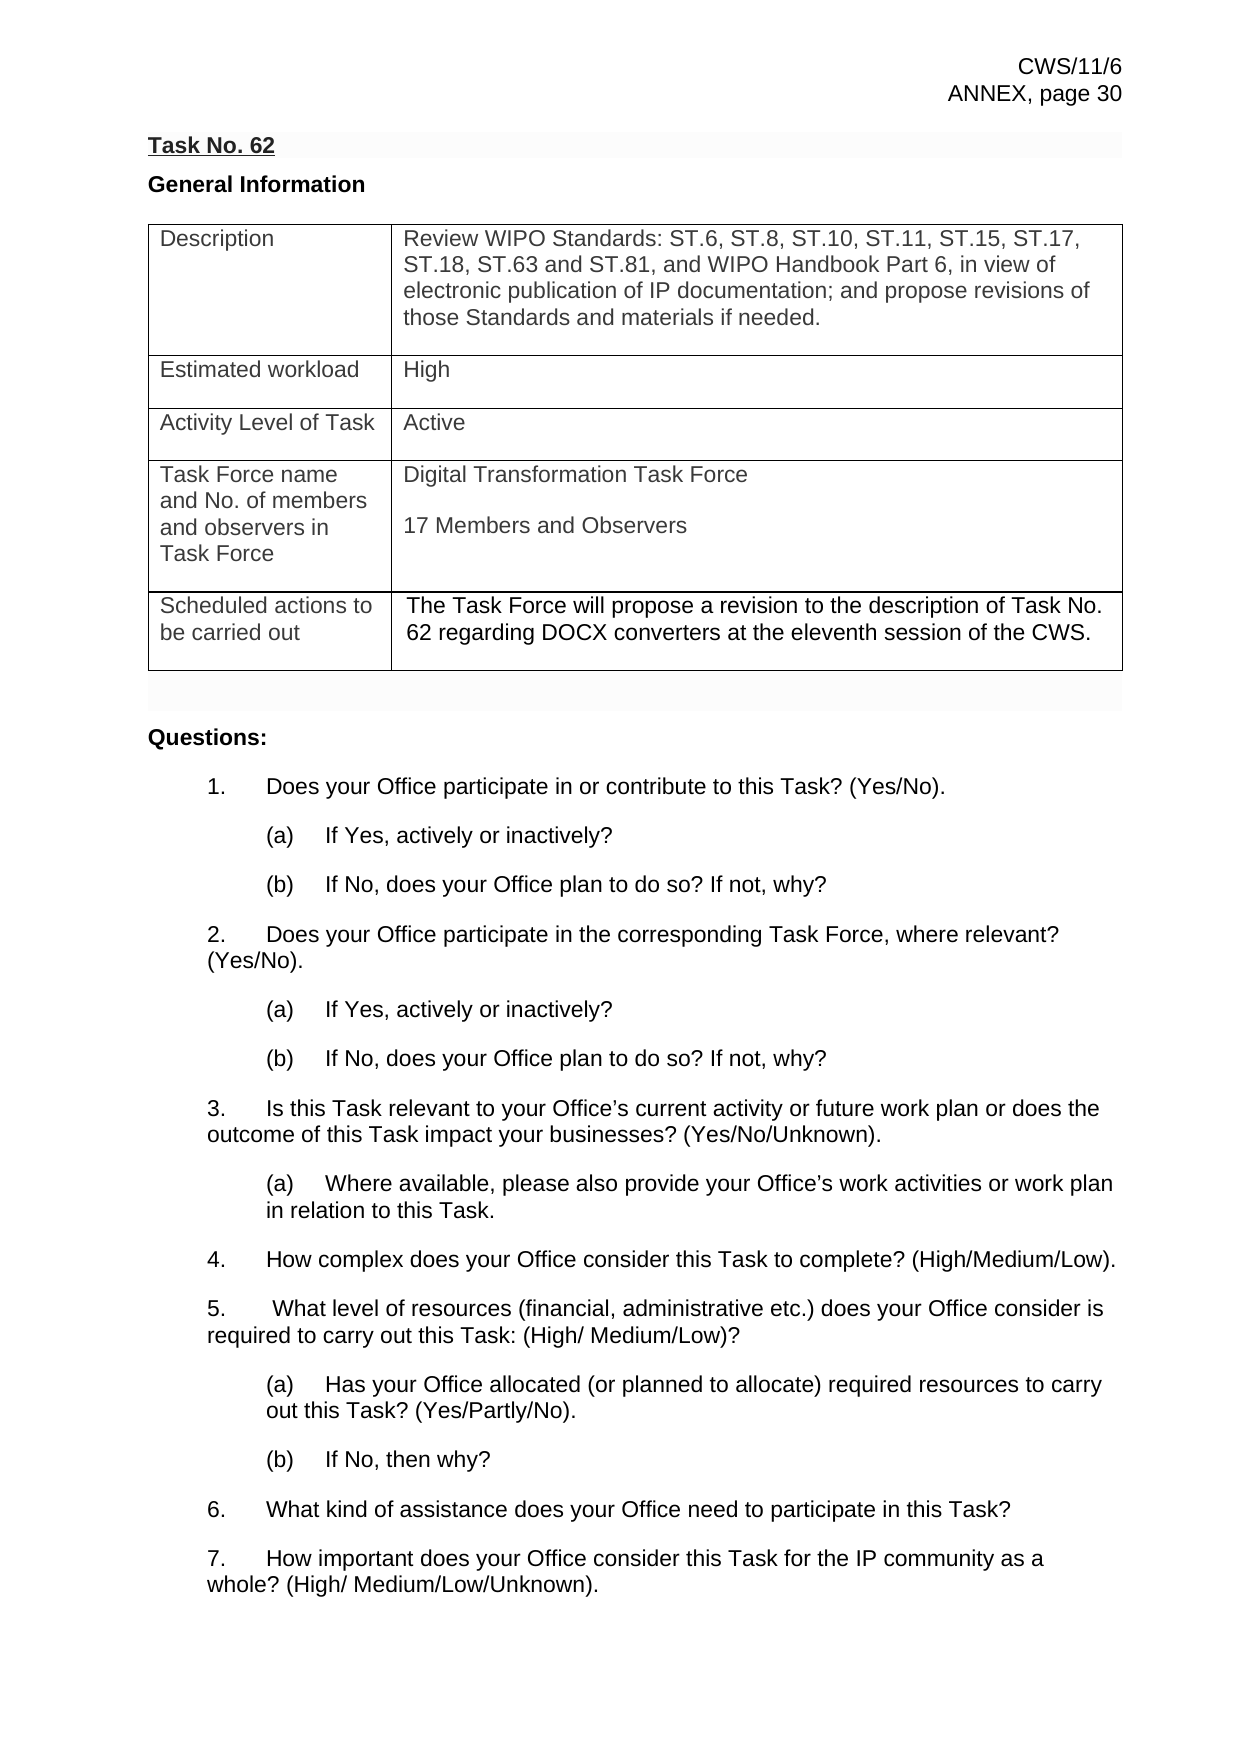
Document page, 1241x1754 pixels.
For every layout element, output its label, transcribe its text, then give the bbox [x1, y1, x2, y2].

text What kind of assistance does your Office need to participate in this Task? [207, 1496, 1122, 1522]
list If No, then why? [266, 1446, 1122, 1473]
list Questions: [148, 723, 1122, 750]
table_cell Activity Level of Task [149, 409, 391, 460]
table_cell Task Force name and No. of members and observers in Task Force [149, 461, 391, 591]
list If Yes, actively or inactively? [266, 996, 1122, 1022]
table_cell Active [392, 409, 1122, 460]
table_cell Scheduled actions to be carried out [149, 593, 391, 670]
list Has your Office allocated (or planned to allocate) required resources to carry out this Task? (Yes/Partly/No). [266, 1371, 1122, 1423]
list Where available, please also provide your Office’s work activities or work plan in relation to this Task. [266, 1170, 1122, 1223]
text Is this Task relevant to your Office’s current activity or future work plan or does the outcome of this Task impact your businesses? (Yes/No/Unknown). [207, 1095, 1122, 1147]
table_cell Digital Transformation Task Force 17 Members and Observers [392, 461, 1122, 591]
table_cell The Task Force will propose a revision to the description of Task No. 62 regarding DOCX converters at the eleventh session of the CWS. [392, 593, 1122, 670]
table_cell Estimated workload [149, 356, 391, 408]
list If Yes, actively or inactively? [266, 822, 1122, 848]
text How important does your Office consider this Task for the IP community as a whole? (High/ Medium/Low/Unknown). [207, 1545, 1122, 1598]
list If No, does your Office plan to do so? If not, why? [266, 1045, 1122, 1072]
table_cell High [392, 356, 1122, 408]
table_header Description [149, 225, 391, 355]
text What level of resources (financial, administrative etc.) does your Office consider is required to carry out this Task: (High/ Medium/Low)? [207, 1295, 1122, 1348]
text General Information [148, 171, 1122, 197]
list Does your Office participate in or contribute to this Task? (Yes/No). [207, 773, 1122, 799]
subtitle Task No. 62 [148, 132, 1122, 158]
text How complex does your Office consider this Task to complete? (High/Medium/Low). [207, 1246, 1122, 1272]
table_header Review WIPO Standards: ST.6, ST.8, ST.10, ST.11, ST.15, ST.17, ST.18, ST.63 and ST.81, and WIPO Handbook Part 6, in view of electronic publication of IP documentation; and propose revisions of those Standards and materials if needed. [392, 225, 1122, 355]
text Does your Office participate in the corresponding Task Force, where relevant? (Yes/No). [207, 921, 1122, 973]
list If No, does your Office plan to do so? If not, why? [266, 871, 1122, 898]
